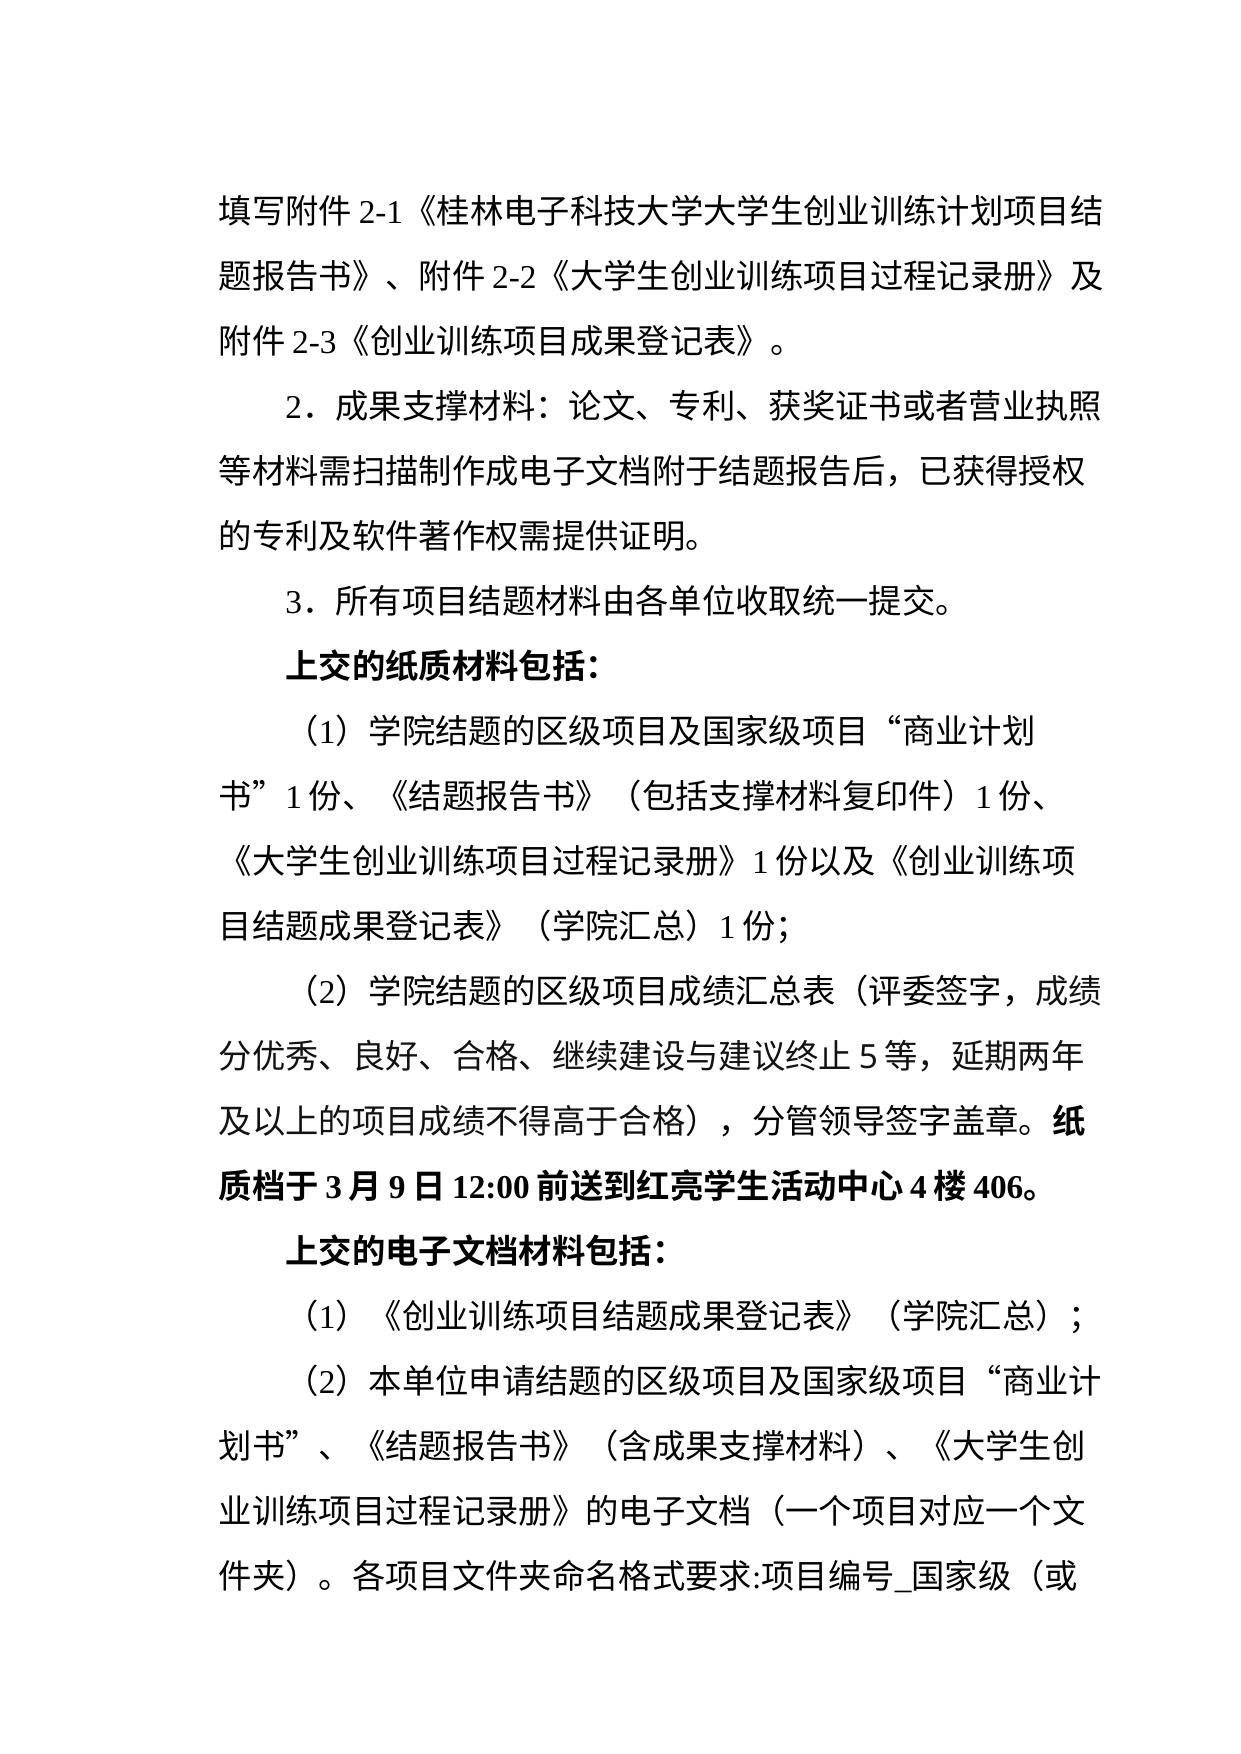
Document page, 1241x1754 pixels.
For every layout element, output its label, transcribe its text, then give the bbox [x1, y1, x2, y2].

text （1）学院结题的区级项目及国家级项目“商业计划书”1份、《结题报告书》（包括支撑材料复印件）1份、《大学生创业训练项目过程记录册》1份以及《创业训练项目结题成果登记表》（学院汇总）1份； [218, 697, 1104, 957]
text （1）《创业训练项目结题成果登记表》（学院汇总）； [218, 1282, 1104, 1347]
text 上交的电子文档材料包括： [218, 1217, 1104, 1282]
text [218, 1347, 1104, 1607]
text 上交的纸质材料包括： [218, 632, 1104, 697]
text 2．成果支撑材料：论文、专利、获奖证书或者营业执照等材料需扫描制作成电子文档附于结题报告后，已获得授权的专利及软件著作权需提供证明。 [218, 372, 1104, 567]
text （2）学院结题的区级项目成绩汇总表（评委签字，成绩分优秀、良好、合格、继续建设与建议终止5等，延期两年及以上的项目成绩不得高于合格），分管领导签字盖章。纸质档于3月9日12:00前送到红亮学生活动中心4楼406。 [218, 957, 1104, 1217]
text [218, 177, 1104, 372]
text 3．所有项目结题材料由各单位收取统一提交。 [218, 567, 1104, 632]
